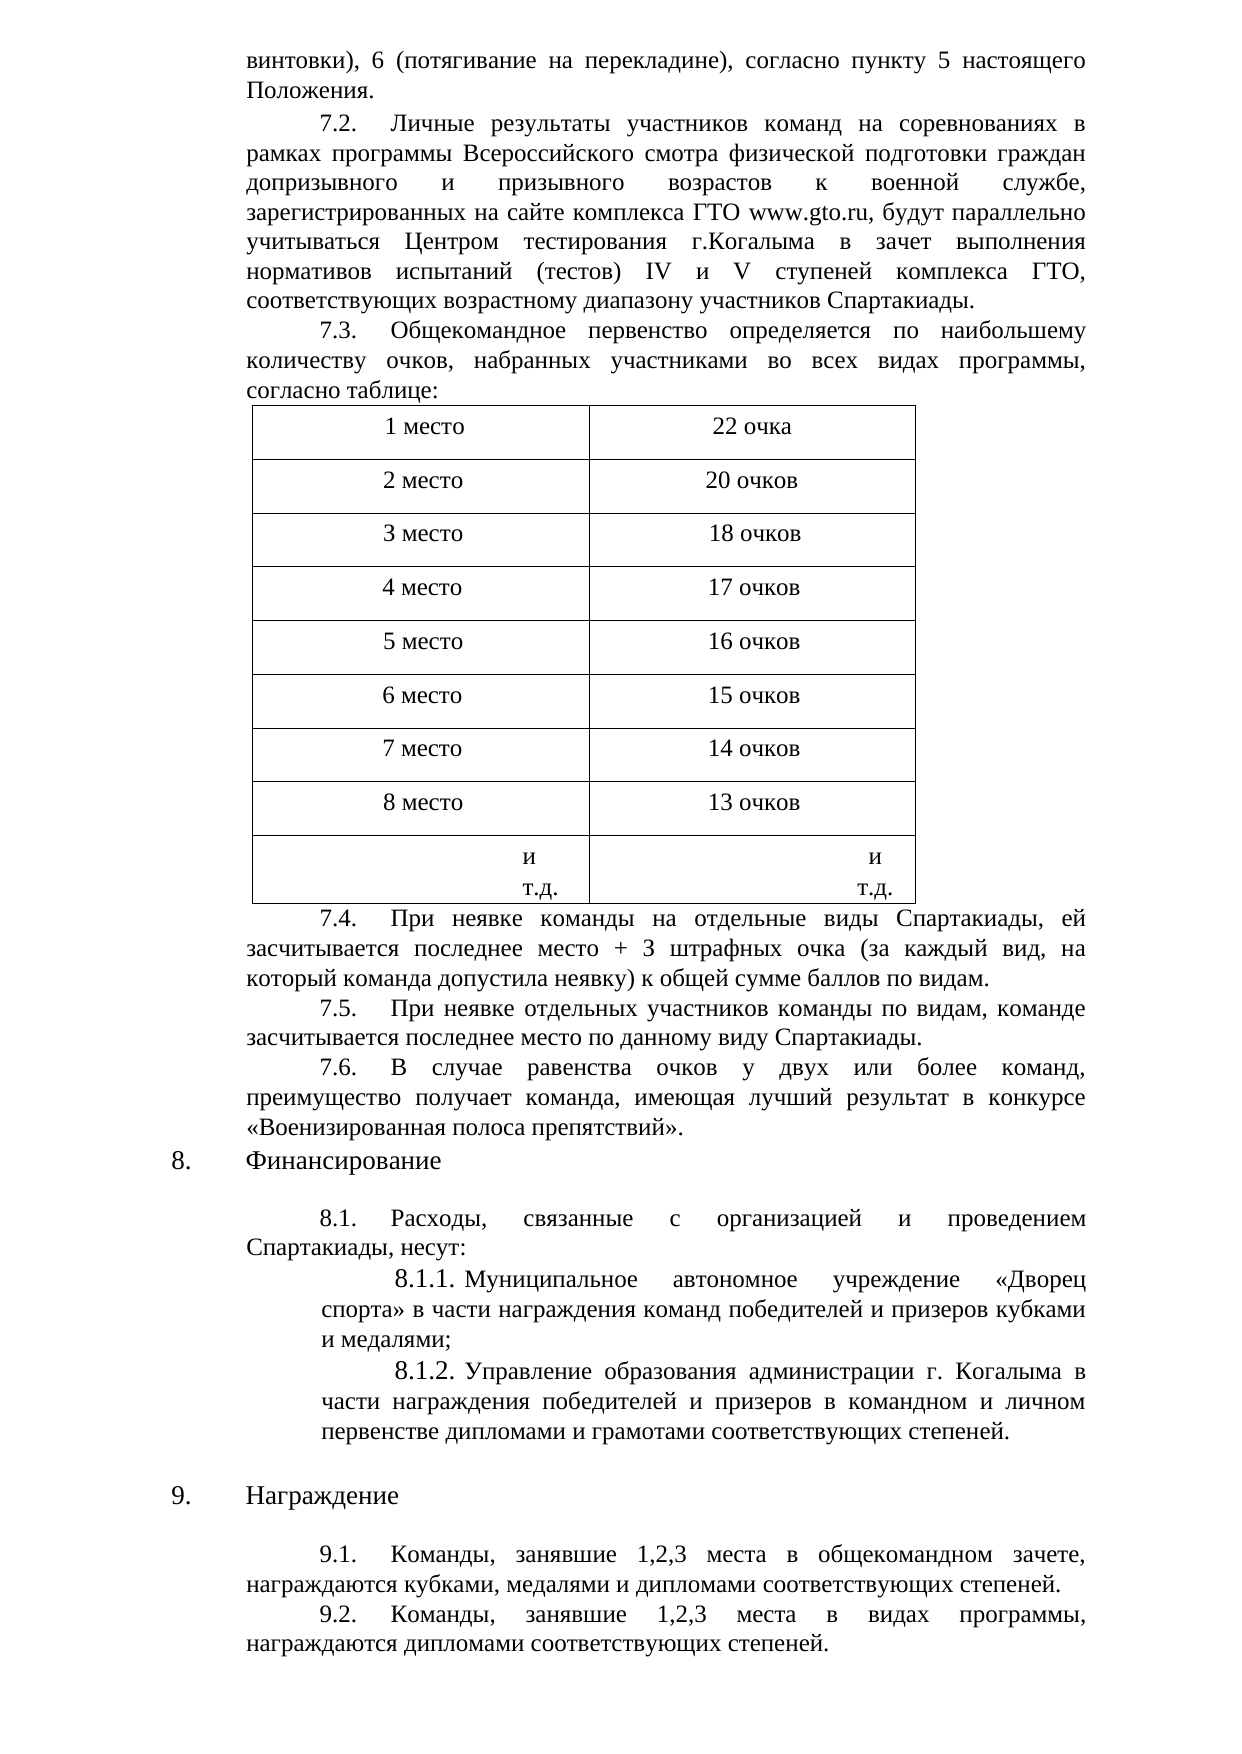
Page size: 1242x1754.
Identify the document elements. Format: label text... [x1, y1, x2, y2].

table_cell [491, 567, 589, 620]
table_cell 14 очков [590, 729, 823, 781]
table_cell З место [253, 514, 491, 566]
table_cell и т.д. [491, 836, 589, 903]
table_cell [823, 514, 915, 566]
table_cell [823, 460, 915, 512]
table_cell [253, 836, 491, 903]
table_cell 6 место [253, 675, 491, 727]
list Команды, занявшие 1,2,3 места в видах программы, награждаются дипломами соответствующих степеней. [246, 1599, 1086, 1657]
table_cell 5 место [253, 621, 491, 674]
table_header 1 место [253, 406, 491, 459]
list В случае равенства очков у двух или более команд, преимущество получает команда, имеющая лучший результат в конкурсе «Военизированная полоса препятствий». [246, 1052, 1086, 1140]
table_cell [823, 567, 915, 620]
table_cell 2 место [253, 460, 491, 512]
table_cell [823, 729, 915, 781]
table_header [823, 406, 915, 459]
list При неявке отдельных участников команды по видам, команде засчитывается последнее место по данному виду Спартакиады. [246, 993, 1086, 1051]
list Общекомандное первенство определяется по наибольшему количеству очков, набранных участниками во всех видах программы, согласно таблице: [246, 316, 1086, 403]
table_cell 4 место [253, 567, 491, 620]
table_cell [491, 621, 589, 674]
table_cell 20 очков [590, 460, 823, 512]
list Управление образования администрации г. Когалыма в части награждения победителей и призеров в командном и личном первенстве дипломами и грамотами соответствующих степеней. [321, 1354, 1086, 1444]
table_cell [491, 729, 589, 781]
table_cell 16 очков [590, 621, 823, 674]
table_cell [491, 460, 589, 512]
list Личные результаты участников команд на соревнованиях в рамках программы Всероссийского смотра физической подготовки граждан допризывного и призывного возрастов к военной службе, зарегистрированных на сайте комплекса ГТО www.gto.ru, будут параллельно учитываться Центром тестирования г.Когалыма в зачет выполнения нормативов испытаний (тестов) IV и V ступеней комплекса ГТО, соответствующих возрастному диапазону участников Спартакиады. [246, 108, 1086, 314]
list Команды, занявшие 1,2,3 места в общекомандном зачете, награждаются кубками, медалями и дипломами соответствующих степеней. [246, 1539, 1086, 1597]
list Муниципальное автономное учреждение «Дворец спорта» в части награждения команд победителей и призеров кубками и медалями; [321, 1262, 1086, 1353]
table_cell [823, 675, 915, 727]
table_cell 17 очков [590, 567, 823, 620]
table_cell [491, 782, 589, 835]
list При неявке команды на отдельные виды Спартакиады, ей засчитывается последнее место + З штрафных очка (за каждый вид, на который команда допустила неявку) к общей сумме баллов по видам. [246, 903, 1086, 991]
table_cell [823, 621, 915, 674]
table_cell [823, 782, 915, 835]
table_cell и т.д. [823, 836, 915, 903]
list Расходы, связанные с организацией и проведением Спартакиады, несут: [246, 1203, 1086, 1261]
list Награждение [171, 1479, 1088, 1511]
table_cell 15 очков [590, 675, 823, 727]
table_cell 18 очков [590, 514, 823, 566]
table_header 22 очка [590, 406, 823, 459]
table_cell [590, 836, 823, 903]
table_cell [491, 514, 589, 566]
table_header [491, 406, 589, 459]
table_cell 8 место [253, 782, 491, 835]
table_cell [491, 675, 589, 727]
table_cell 7 место [253, 729, 491, 781]
list Финансирование [171, 1144, 1088, 1176]
table_cell 13 очков [590, 782, 823, 835]
